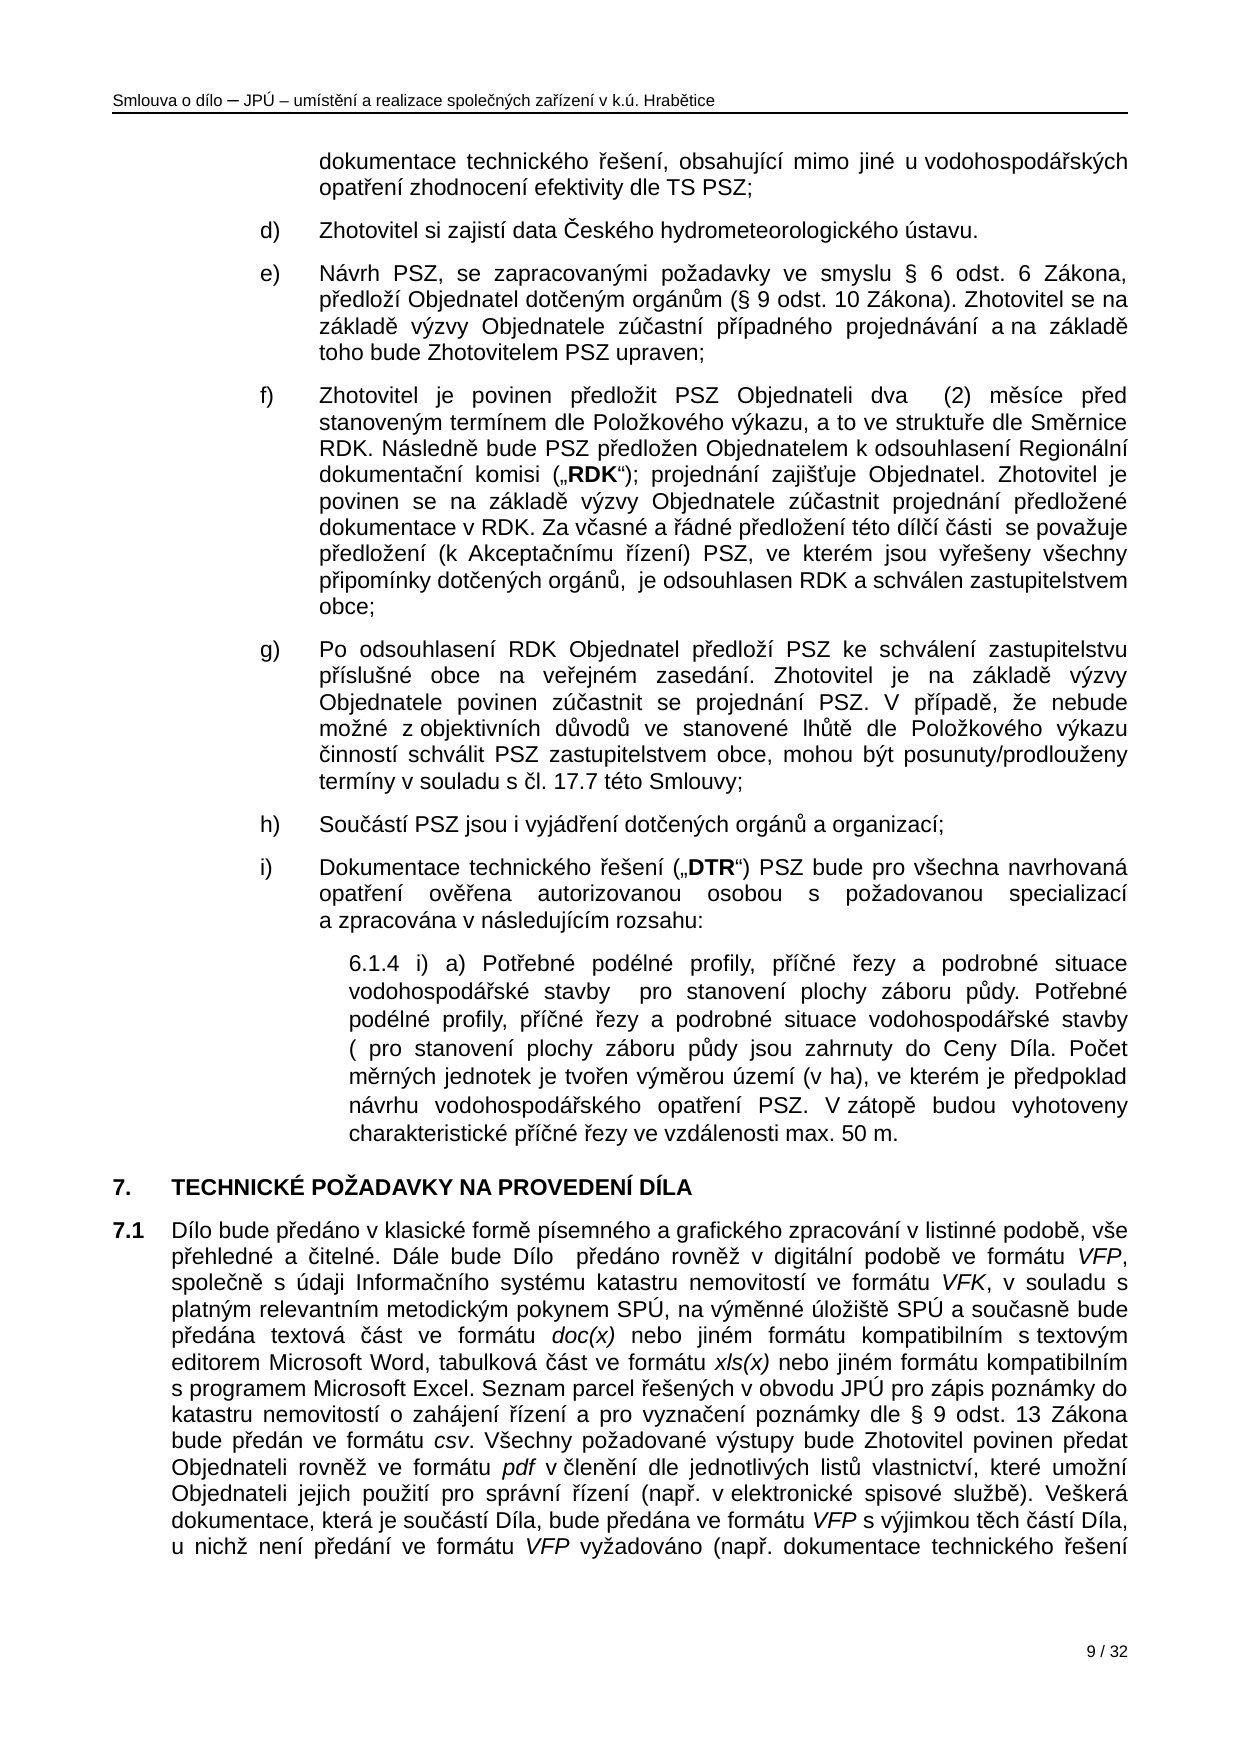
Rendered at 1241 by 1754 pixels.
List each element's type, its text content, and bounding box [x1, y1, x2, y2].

text Technické požadavky na provedení díla [112, 1174, 1128, 1200]
list Zhotovitel je povinen předložit PSZ Objednateli dva (2) měsíce před stanoveným termínem dle Položkového výkazu, a to ve struktuře dle Směrnice RDK. Následně bude PSZ předložen Objednatelem k odsouhlasení Regionální dokumentační komisi („RDK“); projednání zajišťuje Objednatel. Zhotovitel je povinen se na základě výzvy Objednatele zúčastnit projednání předložené dokumentace v RDK. Za včasné a řádné předložení této dílčí části se považuje předložení (k Akceptačnímu řízení) PSZ, ve kterém jsou vyřešeny všechny připomínky dotčených orgánů, je odsouhlasen RDK a schválen zastupitelstvem obce; [260, 382, 1128, 619]
list Návrh PSZ, se zapracovanými požadavky ve smyslu § 6 odst. 6 Zákona, předloží Objednatel dotčeným orgánům (§ 9 odst. 10 Zákona). Zhotovitel se na základě výzvy Objednatele zúčastní případného projednávání a na základě toho bude Zhotovitelem PSZ upraven; [260, 260, 1128, 366]
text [112, 1217, 1128, 1559]
list Zhotovitel si zajistí data Českého hydrometeorologického ústavu. [260, 217, 1128, 243]
list Součástí PSZ jsou i vyjádření dotčených orgánů a organizací; [260, 811, 1128, 837]
list 6.1.4 i) a) Potřebné podélné profily, příčné řezy a podrobné situace vodohospodářské stavby pro stanovení plochy záboru půdy. Potřebné podélné profily, příčné řezy a podrobné situace vodohospodářské stavby ( pro stanovení plochy záboru půdy jsou zahrnuty do Ceny Díla. Počet měrných jednotek je tvořen výměrou území (v ha), ve kterém je předpoklad návrhu vodohospodářského opatření PSZ. V zátopě budou vyhotoveny charakteristické příčné řezy ve vzdálenosti max. 50 m. [348, 949, 1128, 1147]
list Po odsouhlasení RDK Objednatel předloží PSZ ke schválení zastupitelstvu příslušné obce na veřejném zasedání. Zhotovitel je na základě výzvy Objednatele povinen zúčastnit se projednání PSZ. V případě, že nebude možné z objektivních důvodů ve stanovené lhůtě dle Položkového výkazu činností schválit PSZ zastupitelstvem obce, mohou být posunuty/prodlouženy termíny v souladu s čl. 17.7 této Smlouvy; [260, 636, 1128, 794]
list Dokumentace technického řešení („DTR“) PSZ bude pro všechna navrhovaná opatření ověřena autorizovanou osobou s požadovanou specializací a zpracována v následujícím rozsahu: [260, 854, 1128, 933]
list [260, 148, 1128, 200]
